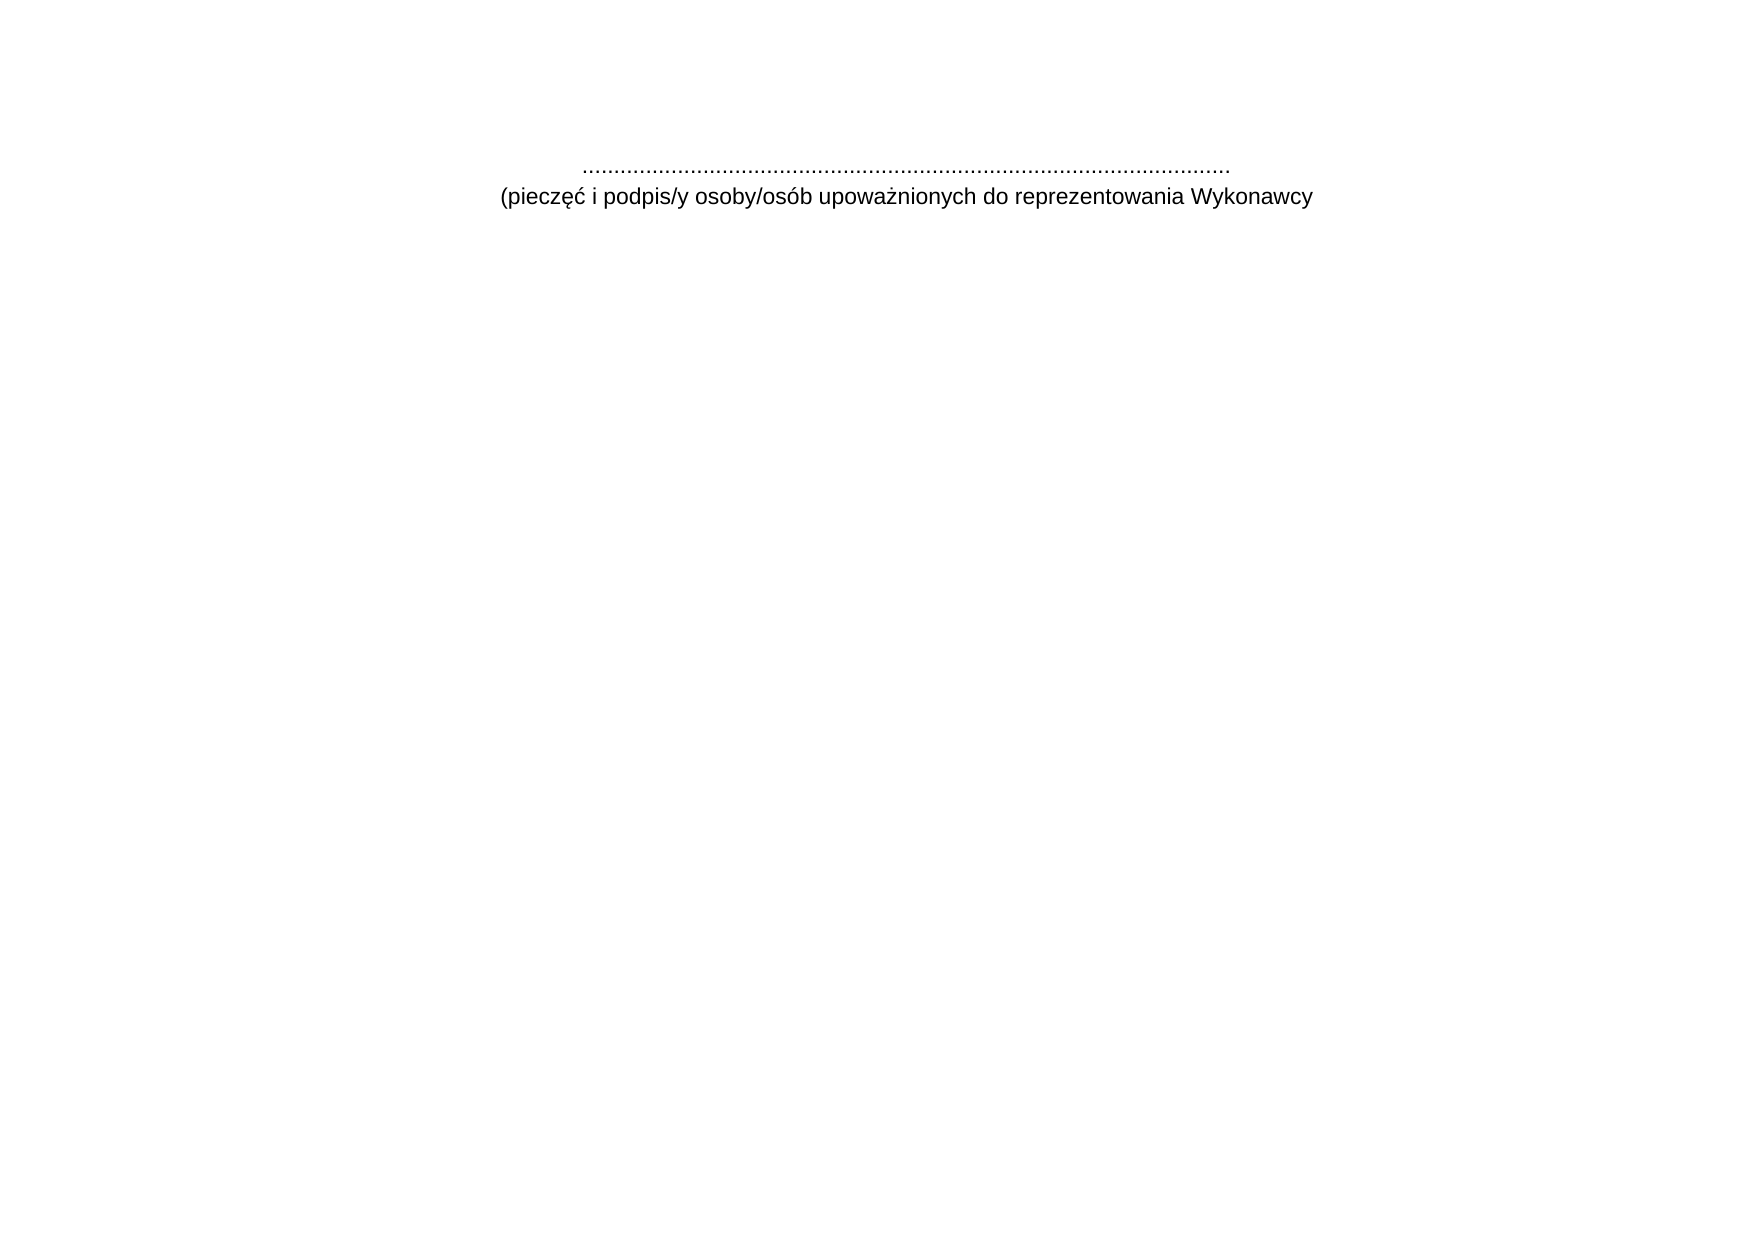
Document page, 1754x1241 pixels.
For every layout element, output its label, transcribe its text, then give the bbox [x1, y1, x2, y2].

text ...................................................................................................... [118, 148, 1695, 179]
text (pieczęć i podpis/y osoby/osób upoważnionych do reprezentowania Wykonawcy [118, 179, 1695, 211]
